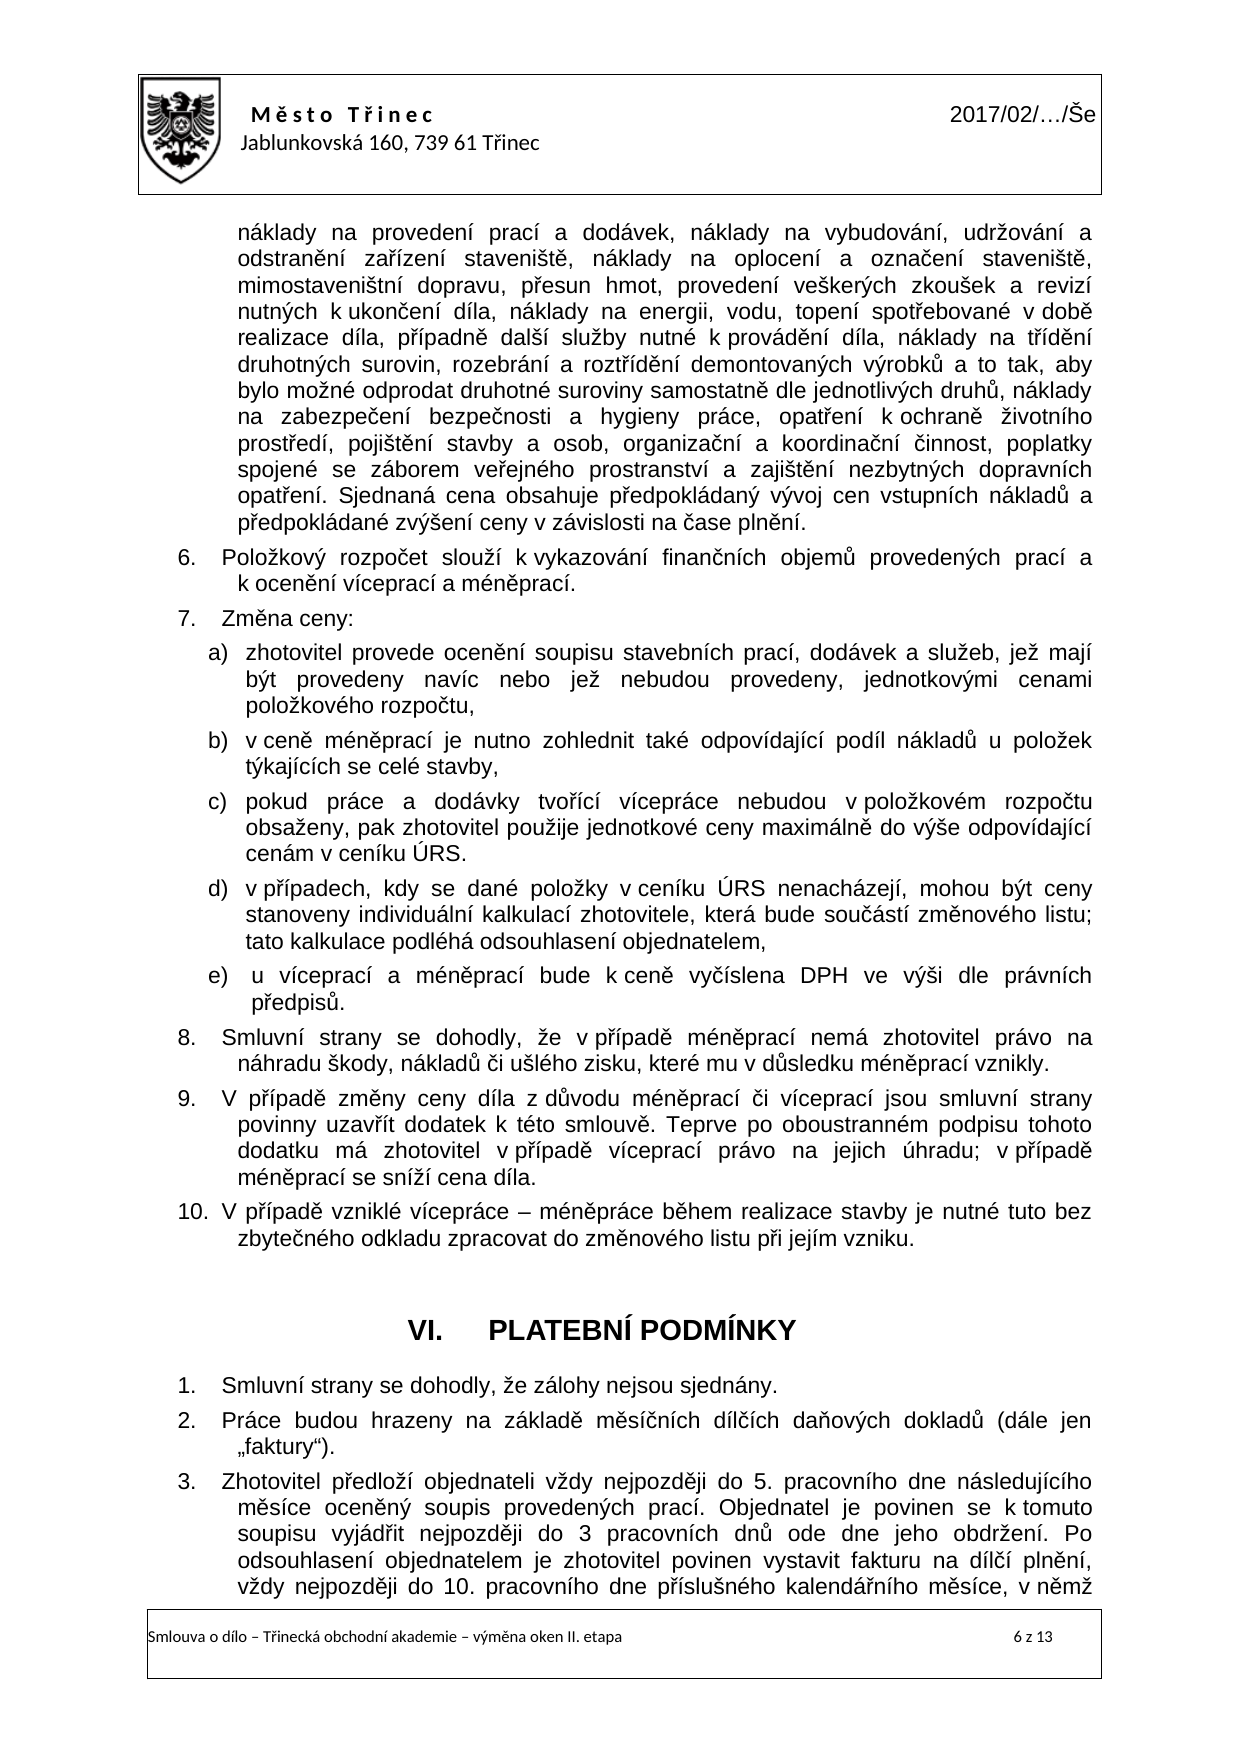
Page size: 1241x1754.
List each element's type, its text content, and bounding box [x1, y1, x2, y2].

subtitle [177, 219, 1093, 535]
list v případech, kdy se dané položky v ceníku ÚRS nenacházejí, mohou být ceny stanoveny individuální kalkulací zhotovitele, která bude součástí změnového listu; tato kalkulace podléhá odsouhlasení objednatelem, [208, 875, 1093, 954]
list v ceně méněprací je nutno zohlednit také odpovídající podíl nákladů u položek týkajících se celé stavby, [208, 727, 1093, 779]
subtitle PLATEBNÍ PODMÍNKY [148, 1313, 1093, 1347]
subtitle 2. Práce budou hrazeny na základě měsíčních dílčích daňových dokladů (dále jen „faktury“). [177, 1407, 1093, 1459]
subtitle 8. Smluvní strany se dohodly, že v případě méněprací nemá zhotovitel právo na náhradu škody, nákladů či ušlého zisku, které mu v důsledku méněprací vznikly. [177, 1023, 1093, 1076]
subtitle 1. Smluvní strany se dohodly, že zálohy nejsou sjednány. [177, 1372, 1093, 1398]
list pokud práce a dodávky tvořící vícepráce nebudou v položkovém rozpočtu obsaženy, pak zhotovitel použije jednotkové ceny maximálně do výše odpovídající cenám v ceníku ÚRS. [208, 788, 1093, 867]
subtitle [177, 1468, 1093, 1599]
text e) u víceprací a méněprací bude k ceně vyčíslena DPH ve výši dle právních předpisů. [208, 962, 1093, 1015]
subtitle 9. V případě změny ceny díla z důvodu méněprací či víceprací jsou smluvní strany povinny uzavřít dodatek k této smlouvě. Teprve po oboustranném podpisu tohoto dodatku má zhotovitel v případě víceprací právo na jejich úhradu; v případě méněprací se sníží cena díla. [177, 1084, 1093, 1190]
list zhotovitel provede ocenění soupisu stavebních prací, dodávek a služeb, jež mají být provedeny navíc nebo jež nebudou provedeny, jednotkovými cenami položkového rozpočtu, [208, 639, 1093, 718]
subtitle 7. Změna ceny: [177, 604, 1093, 631]
subtitle 6. Položkový rozpočet slouží k vykazování finančních objemů provedených prací a k ocenění víceprací a méněprací. [177, 543, 1093, 596]
subtitle 10. V případě vzniklé vícepráce – méněpráce během realizace stavby je nutné tuto bez zbytečného odkladu zpracovat do změnového listu při jejím vzniku. [177, 1198, 1093, 1251]
